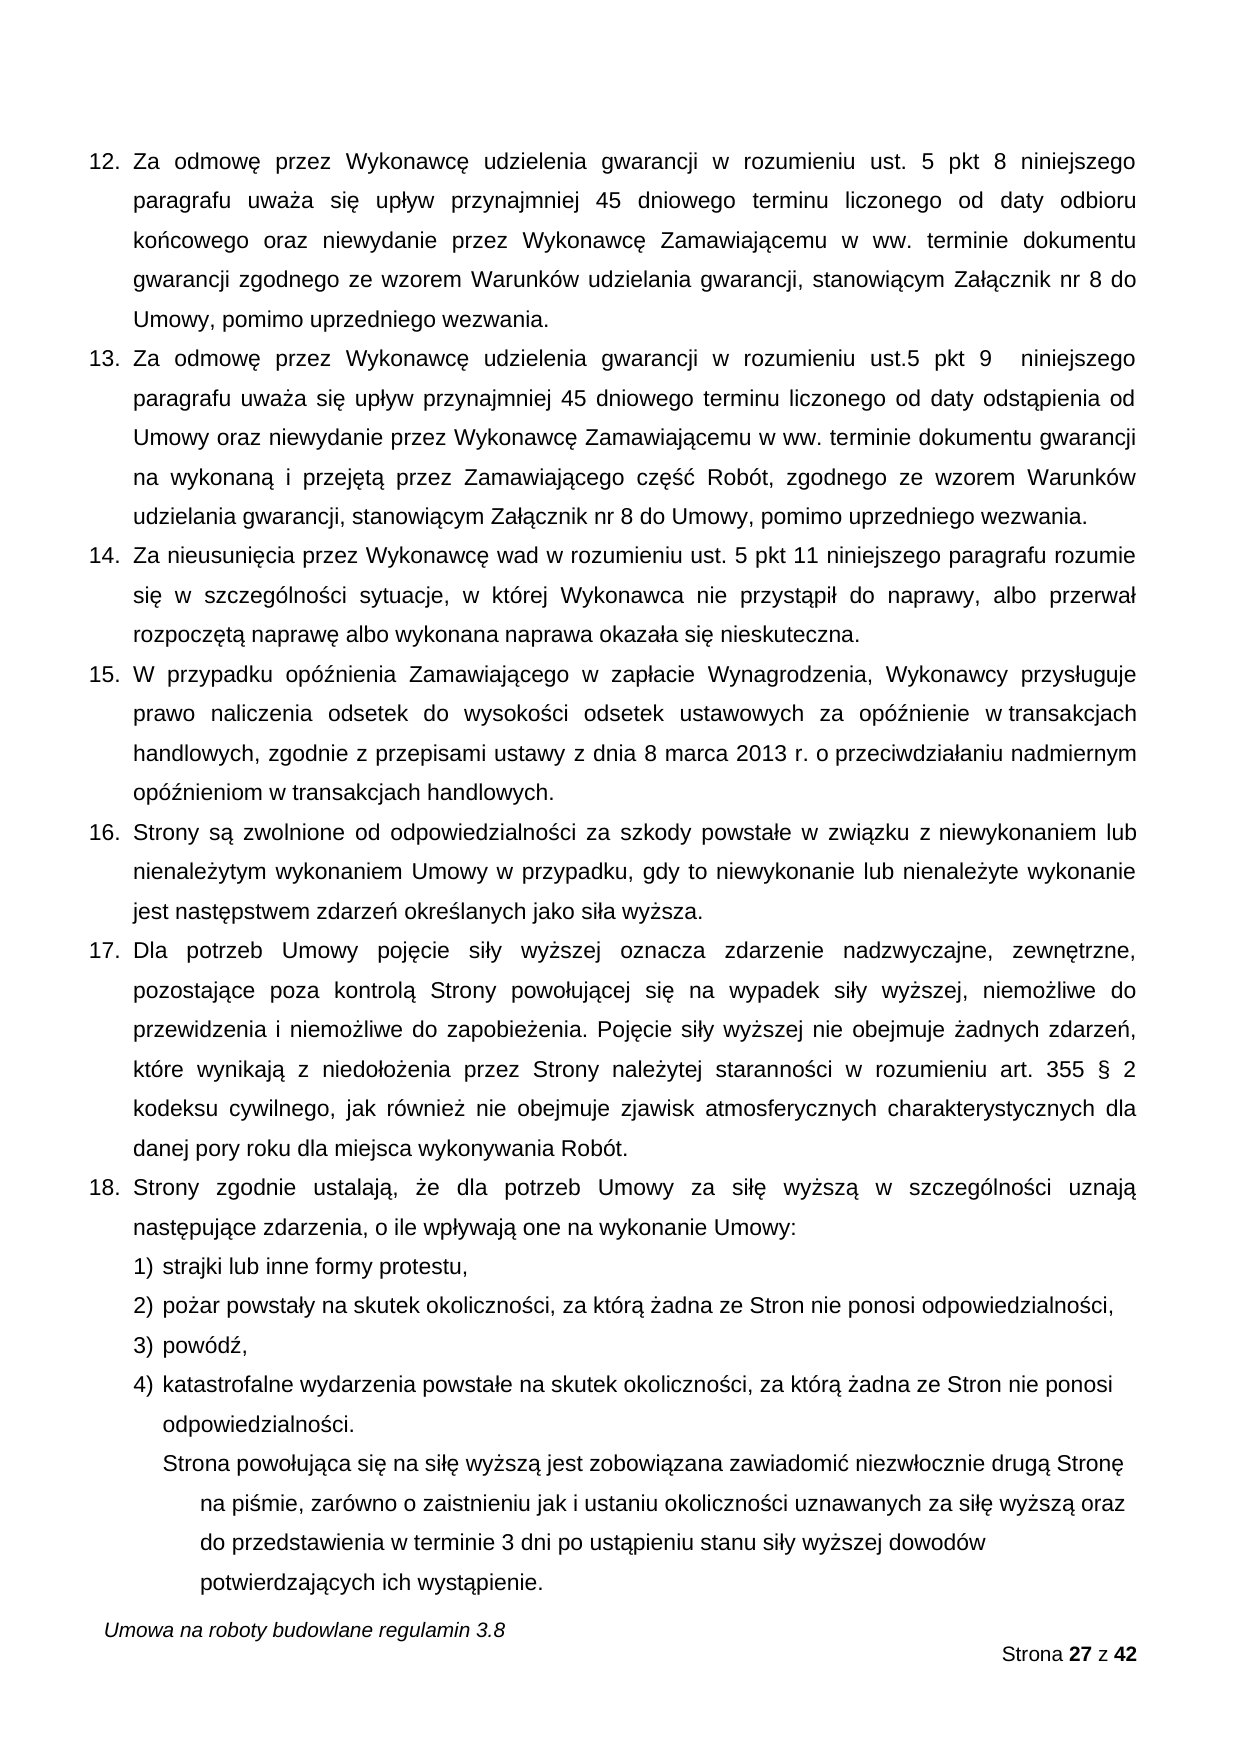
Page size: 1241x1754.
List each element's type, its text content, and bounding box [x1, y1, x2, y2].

list Dla potrzeb Umowy pojęcie siły wyższej oznacza zdarzenie nadzwyczajne, zewnętrzne, pozostające poza kontrolą Strony powołującej się na wypadek siły wyższej, niemożliwe do przewidzenia i niemożliwe do zapobieżenia. Pojęcie siły wyższej nie obejmuje żadnych zdarzeń, które wynikają z niedołożenia przez Strony należytej staranności w rozumieniu art. 355 § 2 kodeksu cywilnego, jak również nie obejmuje zjawisk atmosferycznych charakterystycznych dla danej pory roku dla miejsca wykonywania Robót. [89, 937, 1137, 1161]
list W przypadku opóźnienia Zamawiającego w zapłacie Wynagrodzenia, Wykonawcy przysługuje prawo naliczenia odsetek do wysokości odsetek ustawowych za opóźnienie w transakcjach handlowych, zgodnie z przepisami ustawy z dnia 8 marca 2013 r. o przeciwdziałaniu nadmiernym opóźnieniom w transakcjach handlowych. [89, 661, 1137, 806]
list Strony zgodnie ustalają, że dla potrzeb Umowy za siłę wyższą w szczególności uznają następujące zdarzenia, o ile wpływają one na wykonanie Umowy: [89, 1174, 1137, 1240]
list strajki lub inne formy protestu, [133, 1253, 1137, 1279]
text Strona powołująca się na siłę wyższą jest zobowiązana zawiadomić niezwłocznie drugą Stronę na piśmie, zarówno o zaistnieniu jak i ustaniu okoliczności uznawanych za siłę wyższą oraz do przedstawienia w terminie 3 dni po ustąpieniu stanu siły wyższej dowodów potwierdzających ich wystąpienie. [162, 1450, 1137, 1595]
list Strony są zwolnione od odpowiedzialności za szkody powstałe w związku z niewykonaniem lub nienależytym wykonaniem Umowy w przypadku, gdy to niewykonanie lub nienależyte wykonanie jest następstwem zdarzeń określanych jako siła wyższa. [89, 819, 1137, 924]
list Za nieusunięcia przez Wykonawcę wad w rozumieniu ust. 5 pkt 11 niniejszego paragrafu rozumie się w szczególności sytuacje, w której Wykonawca nie przystąpił do naprawy, albo przerwał rozpoczętą naprawę albo wykonana naprawa okazała się nieskuteczna. [89, 542, 1137, 648]
list powódź, [133, 1332, 1137, 1358]
list pożar powstały na skutek okoliczności, za którą żadna ze Stron nie ponosi odpowiedzialności, [133, 1292, 1137, 1319]
list katastrofalne wydarzenia powstałe na skutek okoliczności, za którą żadna ze Stron nie ponosi odpowiedzialności. [133, 1371, 1137, 1437]
list Za odmowę przez Wykonawcę udzielenia gwarancji w rozumieniu ust. 5 pkt 8 niniejszego paragrafu uważa się upływ przynajmniej 45 dniowego terminu liczonego od daty odbioru końcowego oraz niewydanie przez Wykonawcę Zamawiającemu w ww. terminie dokumentu gwarancji zgodnego ze wzorem Warunków udzielania gwarancji, stanowiącym Załącznik nr 8 do Umowy, pomimo uprzedniego wezwania. [89, 148, 1137, 332]
list Za odmowę przez Wykonawcę udzielenia gwarancji w rozumieniu ust.5 pkt 9 niniejszego paragrafu uważa się upływ przynajmniej 45 dniowego terminu liczonego od daty odstąpienia od Umowy oraz niewydanie przez Wykonawcę Zamawiającemu w ww. terminie dokumentu gwarancji na wykonaną i przejętą przez Zamawiającego część Robót, zgodnego ze wzorem Warunków udzielania gwarancji, stanowiącym Załącznik nr 8 do Umowy, pomimo uprzedniego wezwania. [89, 345, 1137, 529]
